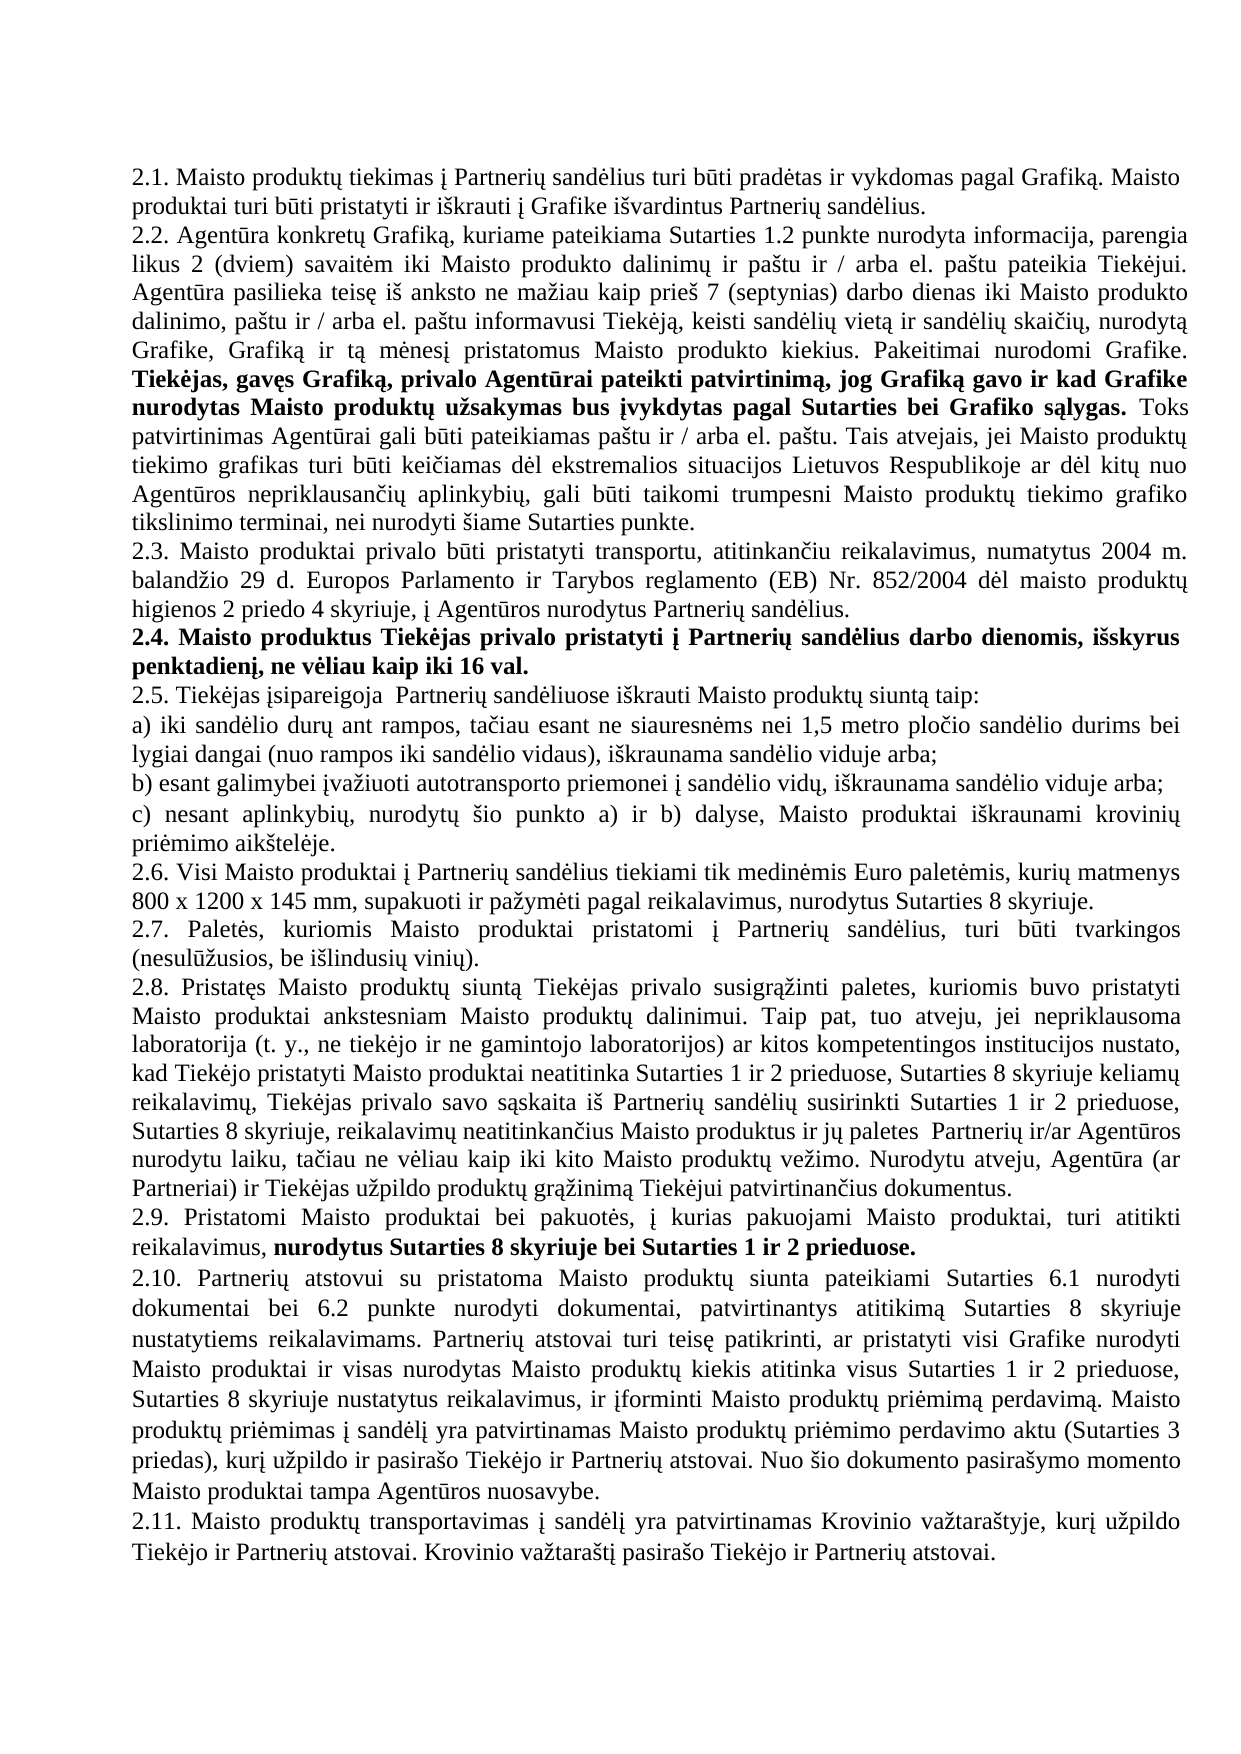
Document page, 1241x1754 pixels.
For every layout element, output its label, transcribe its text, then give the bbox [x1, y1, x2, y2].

text 2.11. Maisto produktų transportavimas į sandėlį yra patvirtinamas Krovinio važtaraštyje, kurį užpildo Tiekėjo ir Partnerių atstovai. Krovinio važtaraštį pasirašo Tiekėjo ir Partnerių atstovai. [132, 1506, 1182, 1565]
text 2.7. Paletės, kuriomis Maisto produktai pristatomi į Partnerių sandėlius, turi būti tvarkingos (nesulūžusios, be išlindusių vinių). [132, 914, 1182, 972]
text a) iki sandėlio durų ant rampos, tačiau esant ne siauresnėms nei 1,5 metro pločio sandėlio durims bei lygiai dangai (nuo rampos iki sandėlio vidaus), iškraunama sandėlio viduje arba; [132, 710, 1182, 768]
text 2.6. Visi Maisto produktai į Partnerių sandėlius tiekiami tik medinėmis Euro paletėmis, kurių matmenys 800 x 1200 x 145 mm, supakuoti ir pažymėti pagal reikalavimus, nurodytus Sutarties 8 skyriuje. [132, 857, 1182, 914]
text 2.9. Pristatomi Maisto produktai bei pakuotės, į kurias pakuojami Maisto produktai, turi atitikti reikalavimus, nurodytus Sutarties 8 skyriuje bei Sutarties 1 ir 2 prieduose. [132, 1202, 1182, 1261]
text 2.2. Agentūra konkretų Grafiką, kuriame pateikiama Sutarties 1.2 punkte nurodyta informacija, parengia likus 2 (dviem) savaitėm iki Maisto produkto dalinimų ir paštu ir / arba el. paštu pateikia Tiekėjui. Agentūra pasilieka teisę iš anksto ne mažiau kaip prieš 7 (septynias) darbo dienas iki Maisto produkto dalinimo, paštu ir / arba el. paštu informavusi Tiekėją, keisti sandėlių vietą ir sandėlių skaičių, nurodytą Grafike, Grafiką ir tą mėnesį pristatomus Maisto produkto kiekius. Pakeitimai nurodomi Grafike. Tiekėjas, gavęs Grafiką, privalo Agentūrai pateikti patvirtinimą, jog Grafiką gavo ir kad Grafike nurodytas Maisto produktų užsakymas bus įvykdytas pagal Sutarties bei Grafiko sąlygas. Toks patvirtinimas Agentūrai gali būti pateikiamas paštu ir / arba el. paštu. Tais atvejais, jei Maisto produktų tiekimo grafikas turi būti keičiamas dėl ekstremalios situacijos Lietuvos Respublikoje ar dėl kitų nuo Agentūros nepriklausančių aplinkybių, gali būti taikomi trumpesni Maisto produktų tiekimo grafiko tikslinimo terminai, nei nurodyti šiame Sutarties punkte. [132, 220, 1189, 536]
text 2.10. Partnerių atstovui su pristatoma Maisto produktų siunta pateikiami Sutarties 6.1 nurodyti dokumentai bei 6.2 punkte nurodyti dokumentai, patvirtinantys atitikimą Sutarties 8 skyriuje nustatytiems reikalavimams. Partnerių atstovai turi teisę patikrinti, ar pristatyti visi Grafike nurodyti Maisto produktai ir visas nurodytas Maisto produktų kiekis atitinka visus Sutarties 1 ir 2 prieduose, Sutarties 8 skyriuje nustatytus reikalavimus, ir įforminti Maisto produktų priėmimą perdavimą. Maisto produktų priėmimas į sandėlį yra patvirtinamas Maisto produktų priėmimo perdavimo aktu (Sutarties 3 priedas), kurį užpildo ir pasirašo Tiekėjo ir Partnerių atstovai. Nuo šio dokumento pasirašymo momento Maisto produktai tampa Agentūros nuosavybe. [132, 1263, 1182, 1504]
text 2.5. Tiekėjas įsipareigoja Partnerių sandėliuose iškrauti Maisto produktų siuntą taip: [132, 680, 1182, 709]
text 2.1. Maisto produktų tiekimas į Partnerių sandėlius turi būti pradėtas ir vykdomas pagal Grafiką. Maisto produktai turi būti pristatyti ir iškrauti į Grafike išvardintus Partnerių sandėlius. [132, 162, 1182, 220]
text 2.8. Pristatęs Maisto produktų siuntą Tiekėjas privalo susigrąžinti paletes, kuriomis buvo pristatyti Maisto produktai ankstesniam Maisto produktų dalinimui. Taip pat, tuo atveju, jei nepriklausoma laboratorija (t. y., ne tiekėjo ir ne gamintojo laboratorijos) ar kitos kompetentingos institucijos nustato, kad Tiekėjo pristatyti Maisto produktai neatitinka Sutarties 1 ir 2 prieduose, Sutarties 8 skyriuje keliamų reikalavimų, Tiekėjas privalo savo sąskaita iš Partnerių sandėlių susirinkti Sutarties 1 ir 2 prieduose, Sutarties 8 skyriuje, reikalavimų neatitinkančius Maisto produktus ir jų paletes Partnerių ir/ar Agentūros nurodytu laiku, tačiau ne vėliau kaip iki kito Maisto produktų vežimo. Nurodytu atveju, Agentūra (ar Partneriai) ir Tiekėjas užpildo produktų grąžinimą Tiekėjui patvirtinančius dokumentus. [132, 972, 1182, 1202]
text 2.3. Maisto produktai privalo būti pristatyti transportu, atitinkančiu reikalavimus, numatytus 2004 m. balandžio 29 d. Europos Parlamento ir Tarybos reglamento (EB) Nr. 852/2004 dėl maisto produktų higienos 2 priedo 4 skyriuje, į Agentūros nurodytus Partnerių sandėlius. [132, 536, 1189, 622]
text b) esant galimybei įvažiuoti autotransporto priemonei į sandėlio vidų, iškraunama sandėlio viduje arba; [132, 768, 1182, 797]
text c) nesant aplinkybių, nurodytų šio punkto a) ir b) dalyse, Maisto produktai iškraunami krovinių priėmimo aikštelėje. [132, 799, 1182, 857]
text 2.4. Maisto produktus Tiekėjas privalo pristatyti į Partnerių sandėlius darbo dienomis, išskyrus penktadienį, ne vėliau kaip iki 16 val. [132, 622, 1182, 680]
